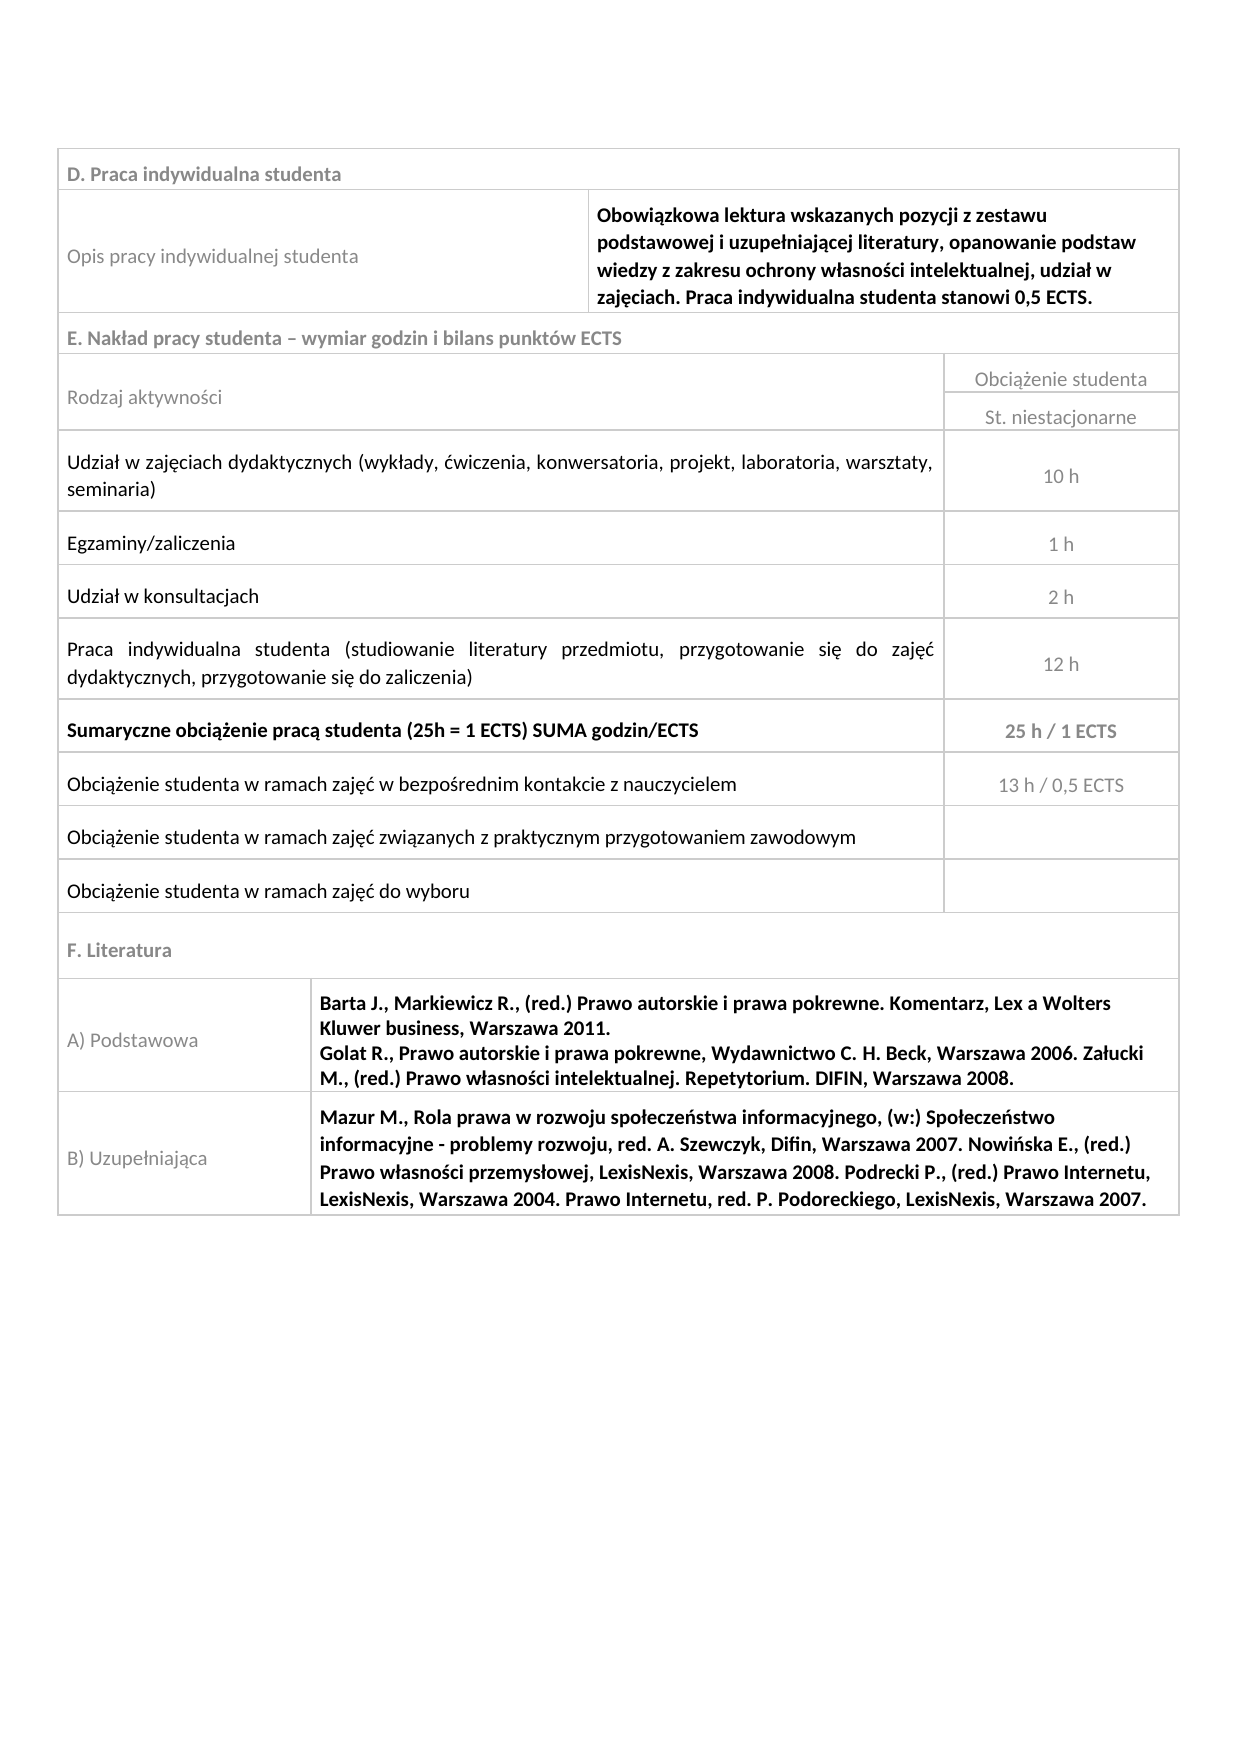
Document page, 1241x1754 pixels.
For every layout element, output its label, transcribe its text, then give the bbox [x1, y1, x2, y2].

table_cell Egzaminy/zaliczenia [59, 512, 943, 563]
table_cell St. niestacjonarne [945, 393, 1178, 429]
table_cell Praca indywidualna studenta (studiowanie literatury przedmiotu, przygotowanie się do zajęć dydaktycznych, przygotowanie się do zaliczenia) [59, 619, 943, 698]
table_cell B) Uzupełniająca [59, 1092, 310, 1214]
table_cell D. Praca indywidualna studenta [59, 149, 1178, 188]
table_cell [945, 860, 1178, 912]
table_cell Obciążenie studenta [945, 354, 1178, 391]
table_cell 13 h / 0,5 ECTS [945, 753, 1178, 805]
table_cell Obowiązkowa lektura wskazanych pozycji z zestawu podstawowej i uzupełniającej literatury, opanowanie podstaw wiedzy z zakresu ochrony własności intelektualnej, udział w zajęciach. Praca indywidualna studenta stanowi 0,5 ECTS. [589, 190, 1178, 312]
table_cell 25 h / 1 ECTS [945, 700, 1178, 751]
table_cell Udział w konsultacjach [59, 565, 943, 617]
table_cell [945, 806, 1178, 858]
table_cell Barta J., Markiewicz R., (red.) Prawo autorskie i prawa pokrewne. Komentarz, Lex a Wolters Kluwer business, Warszawa 2011. Golat R., Prawo autorskie i prawa pokrewne, Wydawnictwo C. H. Beck, Warszawa 2006. Załucki M., (red.) Prawo własności intelektualnej. Repetytorium. DIFIN, Warszawa 2008. [312, 979, 1178, 1091]
table_cell Opis pracy indywidualnej studenta [59, 190, 588, 312]
table_cell Obciążenie studenta w ramach zajęć związanych z praktycznym przygotowaniem zawodowym [59, 806, 943, 858]
table_cell Obciążenie studenta w ramach zajęć do wyboru [59, 860, 943, 912]
table_cell 1 h [945, 512, 1178, 563]
table_cell Sumaryczne obciążenie pracą studenta (25h = 1 ECTS) SUMA godzin/ECTS [59, 700, 943, 751]
table_cell E. Nakład pracy studenta – wymiar godzin i bilans punktów ECTS [59, 313, 1178, 353]
table_cell Udział w zajęciach dydaktycznych (wykłady, ćwiczenia, konwersatoria, projekt, laboratoria, warsztaty, seminaria) [59, 431, 943, 510]
table_cell A) Podstawowa [59, 979, 310, 1091]
table_cell 2 h [945, 565, 1178, 617]
table_cell 10 h [945, 431, 1178, 510]
table_cell F. Literatura [59, 913, 1178, 977]
table_cell Obciążenie studenta w ramach zajęć w bezpośrednim kontakcie z nauczycielem [59, 753, 943, 805]
table_cell Rodzaj aktywności [59, 354, 943, 429]
table_cell 12 h [945, 619, 1178, 698]
table_cell Mazur M., Rola prawa w rozwoju społeczeństwa informacyjnego, (w:) Społeczeństwo informacyjne - problemy rozwoju, red. A. Szewczyk, Difin, Warszawa 2007. Nowińska E., (red.) Prawo własności przemysłowej, LexisNexis, Warszawa 2008. Podrecki P., (red.) Prawo Internetu, LexisNexis, Warszawa 2004. Prawo Internetu, red. P. Podoreckiego, LexisNexis, Warszawa 2007. [312, 1092, 1178, 1214]
